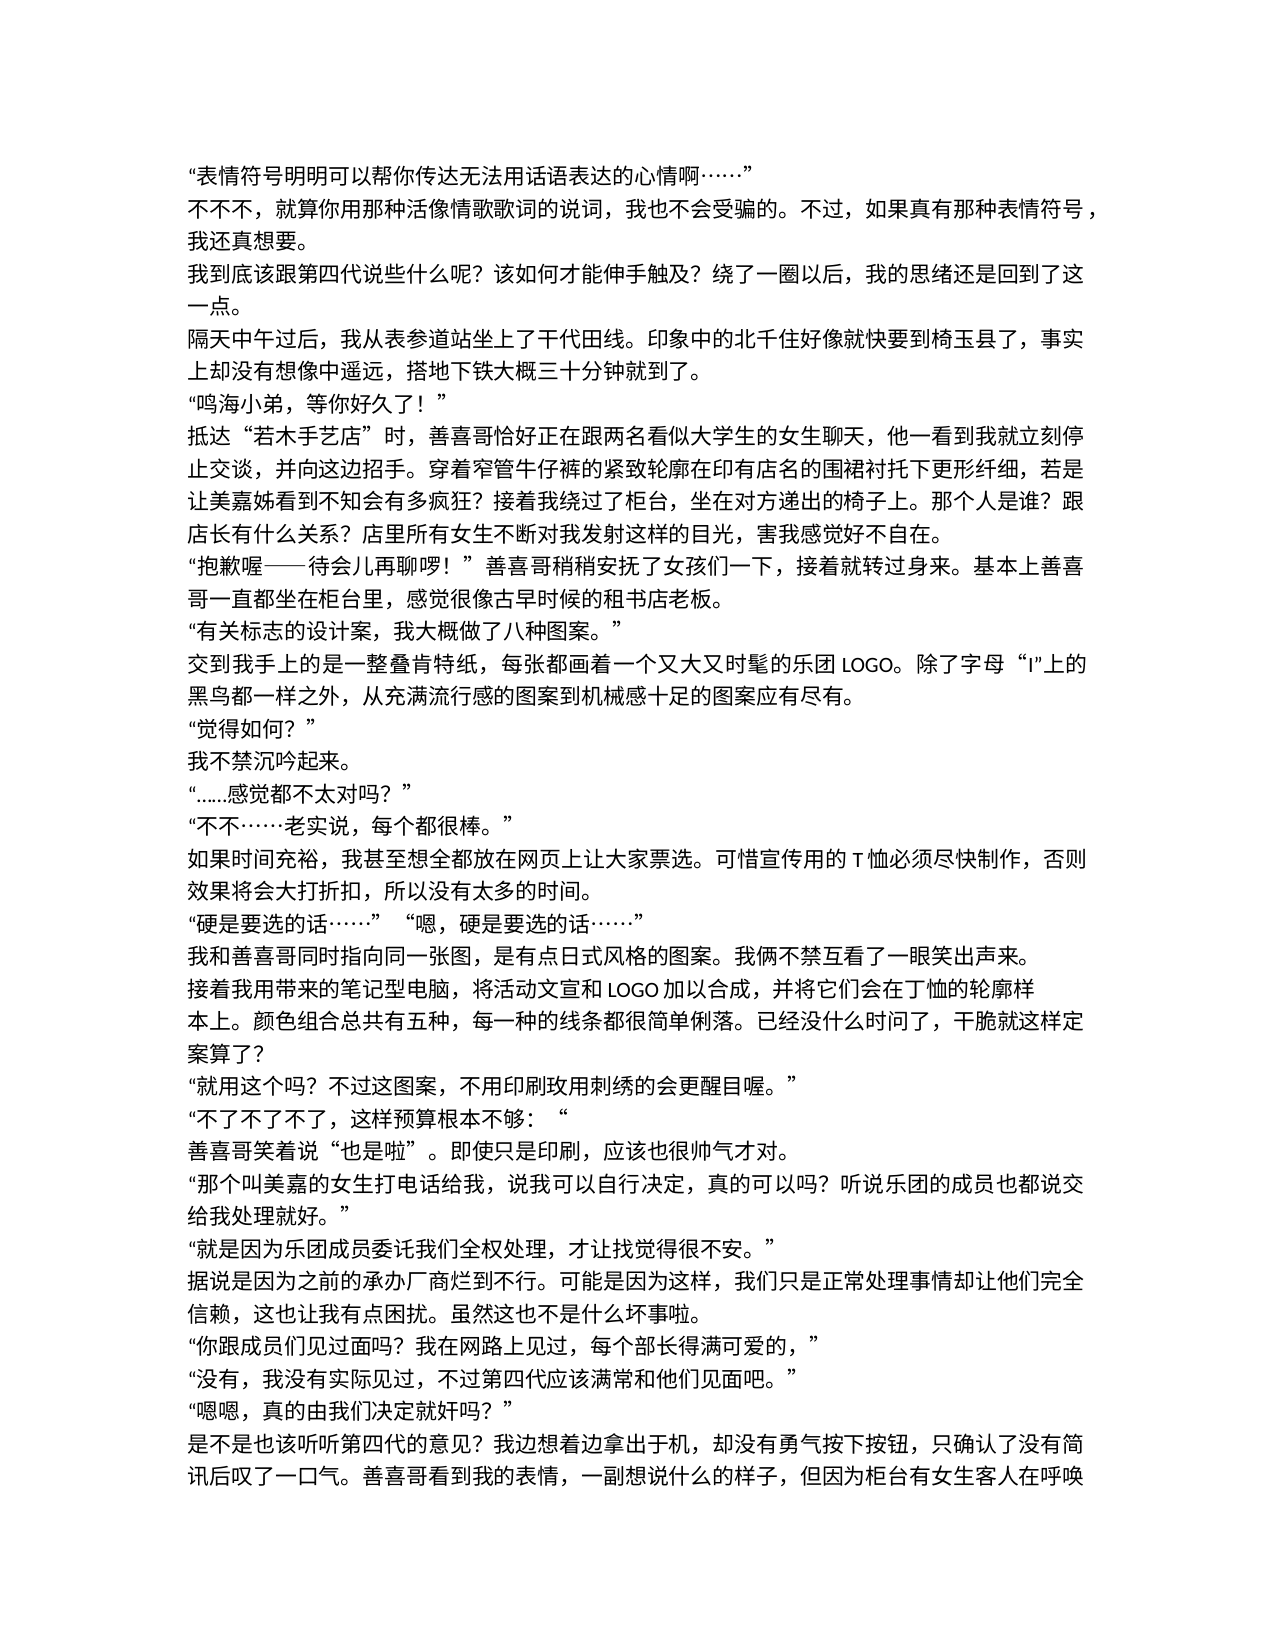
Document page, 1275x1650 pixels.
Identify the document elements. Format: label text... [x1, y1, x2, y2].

text “不不……老实说，每个都很棒。” [187, 809, 1087, 841]
text “就是因为乐团成员委讬我们全权处理，才让找觉得很不安。” [187, 1231, 1087, 1264]
text 据说是因为之前的承办厂商烂到不行。可能是因为这样，我们只是正常处理事情却让他们完全信赖，这也让我有点困扰。虽然这也不是什么坏事啦。 [187, 1264, 1087, 1329]
text “你跟成员们见过面吗？我在网路上见过，每个部长得满可爱的，” [187, 1329, 1087, 1361]
text “那个叫美嘉的女生打电话给我，说我可以自行决定，真的可以吗？听说乐团的成员也都说交给我处理就好。” [187, 1166, 1087, 1231]
text 本上。颜色组合总共有五种，每一种的线条都很简单俐落。已经没什么时问了，干脆就这样定案算了？ [187, 1004, 1087, 1069]
text 交到我手上的是一整叠肯特纸，每张都画着一个又大又时髦的乐团LOGO。除了字母“I”上的黑鸟都一样之外，从充满流行感的图案到机械感十足的图案应有尽有。 [187, 646, 1087, 711]
text 不不不，就算你用那种活像情歌歌词的说词，我也不会受骗的。不过，如果真有那种表情符号，我还真想要。 [187, 191, 1087, 256]
text “……感觉都不太对吗？” [187, 776, 1087, 809]
text 我到底该跟第四代说些什么呢？该如何才能伸手触及？绕了一圈以后，我的思绪还是回到了这一点。 [187, 256, 1087, 321]
text “抱歉喔——待会儿再聊啰！”善喜哥稍稍安抚了女孩们一下，接着就转过身来。基本上善喜哥一直都坐在柜台里，感觉很像古早时候的租书店老板。 [187, 549, 1087, 614]
text 我和善喜哥同时指向同一张图，是有点日式风格的图案。我俩不禁互看了一眼笑出声来。 [187, 939, 1087, 971]
text “就用这个吗？不过这图案，不用印刷玫用刺绣的会更醒目喔。” [187, 1069, 1087, 1101]
text 如果时间充裕，我甚至想全都放在网页上让大家票选。可惜宣传用的T恤必须尽快制作，否则效果将会大打折扣，所以没有太多的时间。 [187, 841, 1087, 906]
text “觉得如何？” [187, 711, 1087, 744]
text “表情符号明明可以帮你传达无法用话语表达的心情啊……” [187, 159, 1087, 191]
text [187, 1426, 1087, 1491]
text 抵达“若木手艺店”时，善喜哥恰好正在跟两名看似大学生的女生聊天，他一看到我就立刻停止交谈，并向这边招手。穿着窄管牛仔裤的紧致轮廓在印有店名的围裙衬托下更形纤细，若是让美嘉姊看到不知会有多疯狂？接着我绕过了柜台，坐在对方递出的椅子上。那个人是谁？跟店长有什么关系？店里所有女生不断对我发射这样的目光，害我感觉好不自在。 [187, 419, 1087, 549]
text “有关标志的设计案，我大概做了八种图案。” [187, 614, 1087, 646]
text 我不禁沉吟起来。 [187, 744, 1087, 776]
text “不了不了不了，这样预算根本不够：“ [187, 1101, 1087, 1134]
text 善喜哥笑着说“也是啦”。即使只是印刷，应该也很帅气才对。 [187, 1134, 1087, 1166]
text “没有，我没有实际见过，不过第四代应该满常和他们见面吧。” [187, 1361, 1087, 1394]
text “鸣海小弟，等你好久了！” [187, 386, 1087, 419]
text “嗯嗯，真的由我们决定就奸吗？” [187, 1394, 1087, 1426]
text 接着我用带来的笔记型电脑，将活动文宣和LOGO加以合成，并将它们会在丁恤的轮廓样 [187, 971, 1087, 1004]
text 隔天中午过后，我从表参道站坐上了干代田线。印象中的北千住好像就快要到椅玉县了，事实上却没有想像中遥远，搭地下铁大概三十分钟就到了。 [187, 321, 1087, 386]
text “硬是要选的话……”“嗯，硬是要选的话……” [187, 906, 1087, 939]
